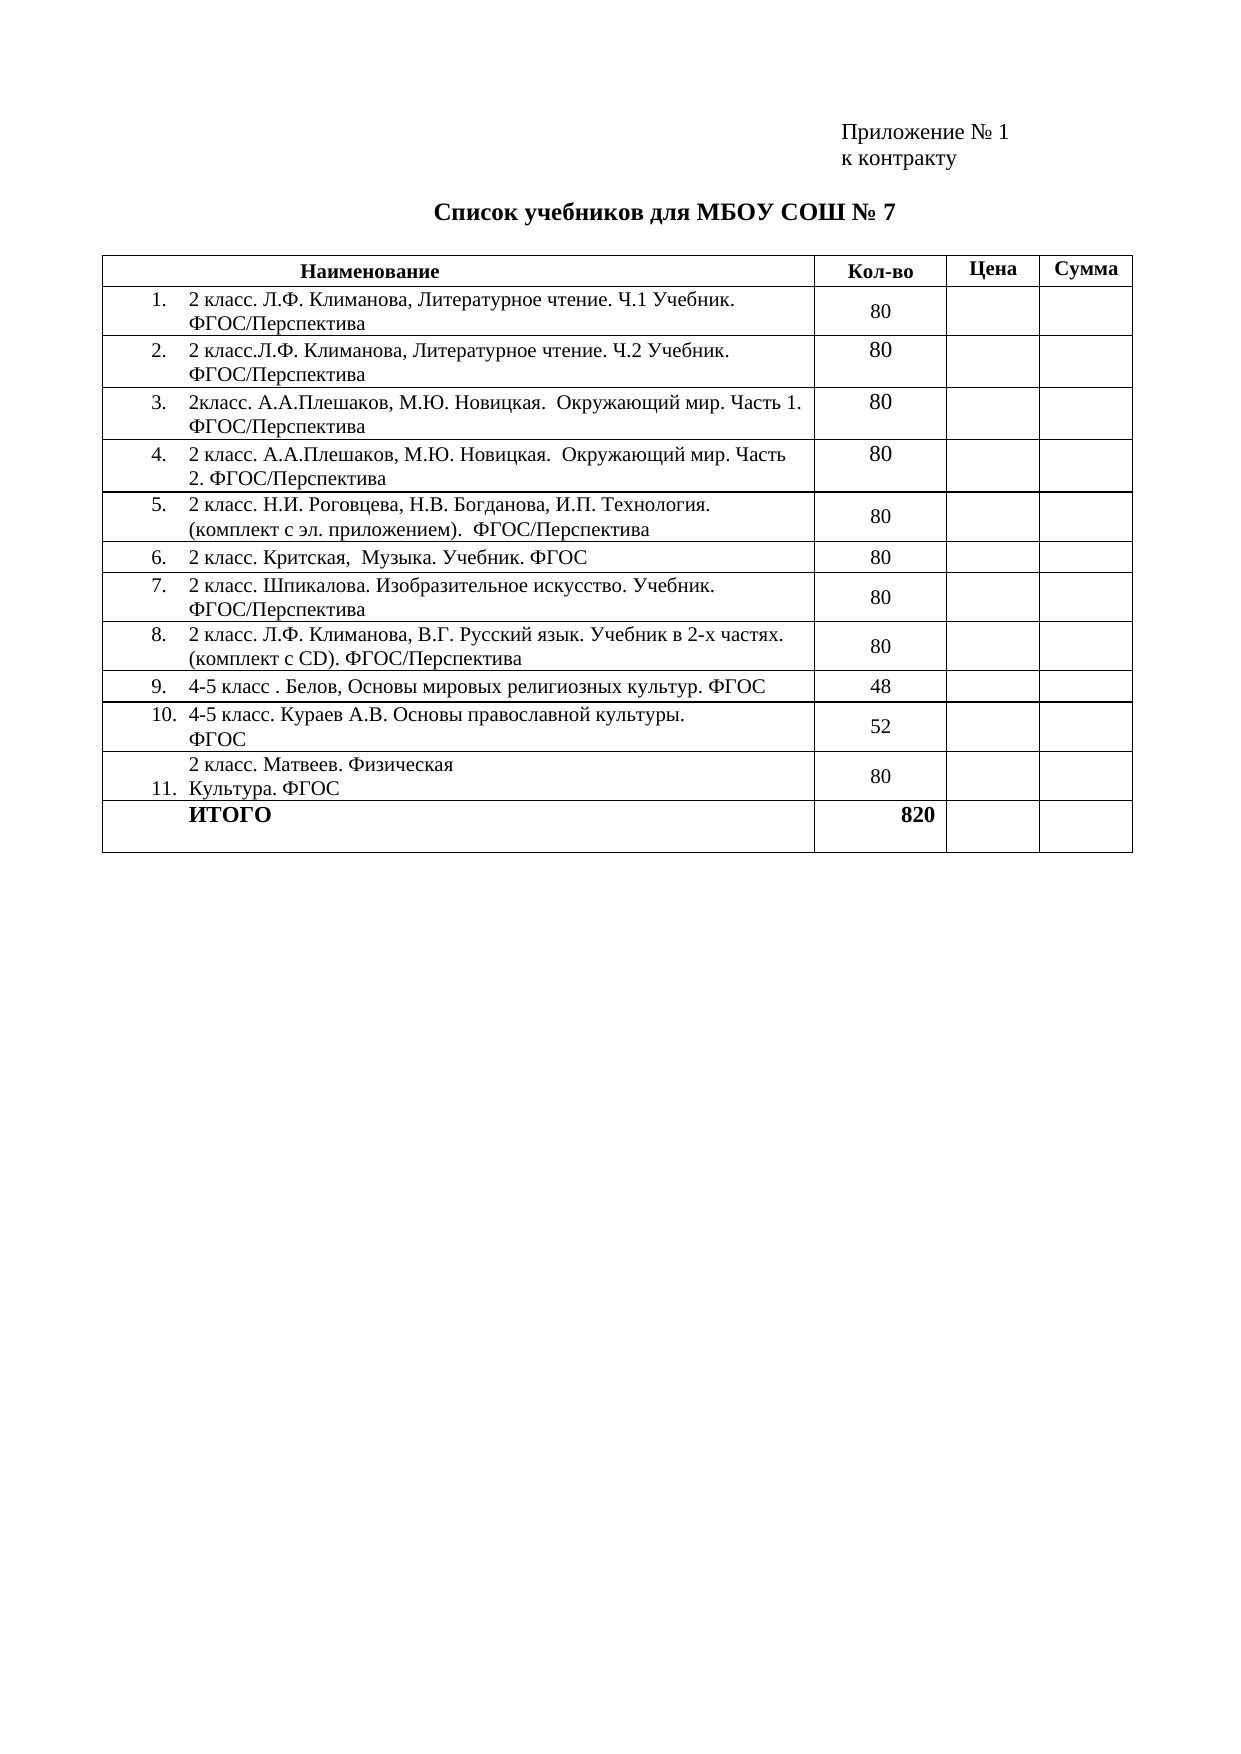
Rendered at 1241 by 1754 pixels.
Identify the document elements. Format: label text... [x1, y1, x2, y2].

table_cell 2 класс. Критская, Музыка. Учебник. ФГОС [103, 542, 814, 572]
text Приложение № 1 [767, 118, 1152, 144]
table_cell [947, 440, 1039, 491]
table_cell [1040, 542, 1132, 572]
table_cell [1040, 573, 1132, 621]
table_cell 80 [815, 752, 946, 800]
table_cell 2 класс. А.А.Плешаков, М.Ю. Новицкая. Окружающий мир. Часть 2. ФГОС/Перспектива [103, 440, 814, 491]
table_cell 2 класс. Л.Ф. Климанова, Литературное чтение. Ч.1 Учебник. ФГОС/Перспектива [103, 287, 814, 335]
table_cell [947, 573, 1039, 621]
table_cell 48 [815, 671, 946, 701]
table_cell ИТОГО [103, 801, 814, 852]
table_cell 80 [815, 573, 946, 621]
table_cell [1040, 671, 1132, 701]
table_cell 52 [815, 703, 946, 751]
table_cell 80 [815, 440, 946, 491]
table_cell 80 [815, 542, 946, 572]
table_cell 80 [815, 388, 946, 439]
table_header Цена [947, 256, 1039, 286]
table_cell [947, 752, 1039, 800]
table_cell [1040, 287, 1132, 335]
text к контракту [767, 144, 1152, 171]
table_cell 2 класс. Н.И. Роговцева, Н.В. Богданова, И.П. Технология. (комплект с эл. приложением). ФГОС/Перспектива [103, 493, 814, 541]
table_cell [947, 336, 1039, 387]
table_cell 80 [815, 493, 946, 541]
table_cell [1040, 493, 1132, 541]
table_header Сумма [1040, 256, 1132, 286]
table_cell 2 класс. Шпикалова. Изобразительное искусство. Учебник. ФГОС/Перспектива [103, 573, 814, 621]
table_cell 820 [815, 801, 946, 852]
text Список учебников для МБОУ СОШ № 7 [177, 197, 1152, 226]
table_cell [947, 801, 1039, 852]
table_cell [947, 493, 1039, 541]
table_cell 80 [815, 336, 946, 387]
table_cell [947, 542, 1039, 572]
table_cell 4-5 класс . Белов, Основы мировых религиозных культур. ФГОС [103, 671, 814, 701]
table_cell 2класс. А.А.Плешаков, М.Ю. Новицкая. Окружающий мир. Часть 1. ФГОС/Перспектива [103, 388, 814, 439]
table_cell [947, 622, 1039, 670]
table_cell 2 класс.Л.Ф. Климанова, Литературное чтение. Ч.2 Учебник. ФГОС/Перспектива [103, 336, 814, 387]
table_cell 2 класс. Матвеев. Физическая Культура. ФГОС [103, 752, 814, 800]
table_cell [947, 388, 1039, 439]
table_cell [1040, 622, 1132, 670]
table_cell [947, 703, 1039, 751]
table_header Кол-во [815, 256, 946, 286]
table_cell [1040, 703, 1132, 751]
table_cell 4-5 класс. Кураев А.В. Основы православной культуры. ФГОС [103, 703, 814, 751]
table_header Наименование [103, 256, 814, 286]
table_cell [1040, 440, 1132, 491]
table_cell [1040, 752, 1132, 800]
table_cell 2 класс. Л.Ф. Климанова, В.Г. Русский язык. Учебник в 2-х частях. (комплект с CD). ФГОС/Перспектива [103, 622, 814, 670]
table_cell [947, 671, 1039, 701]
table_cell [947, 287, 1039, 335]
table_cell [1040, 336, 1132, 387]
table_cell 80 [815, 287, 946, 335]
table_cell [1040, 388, 1132, 439]
table_cell [1040, 801, 1132, 852]
table_cell 80 [815, 622, 946, 670]
